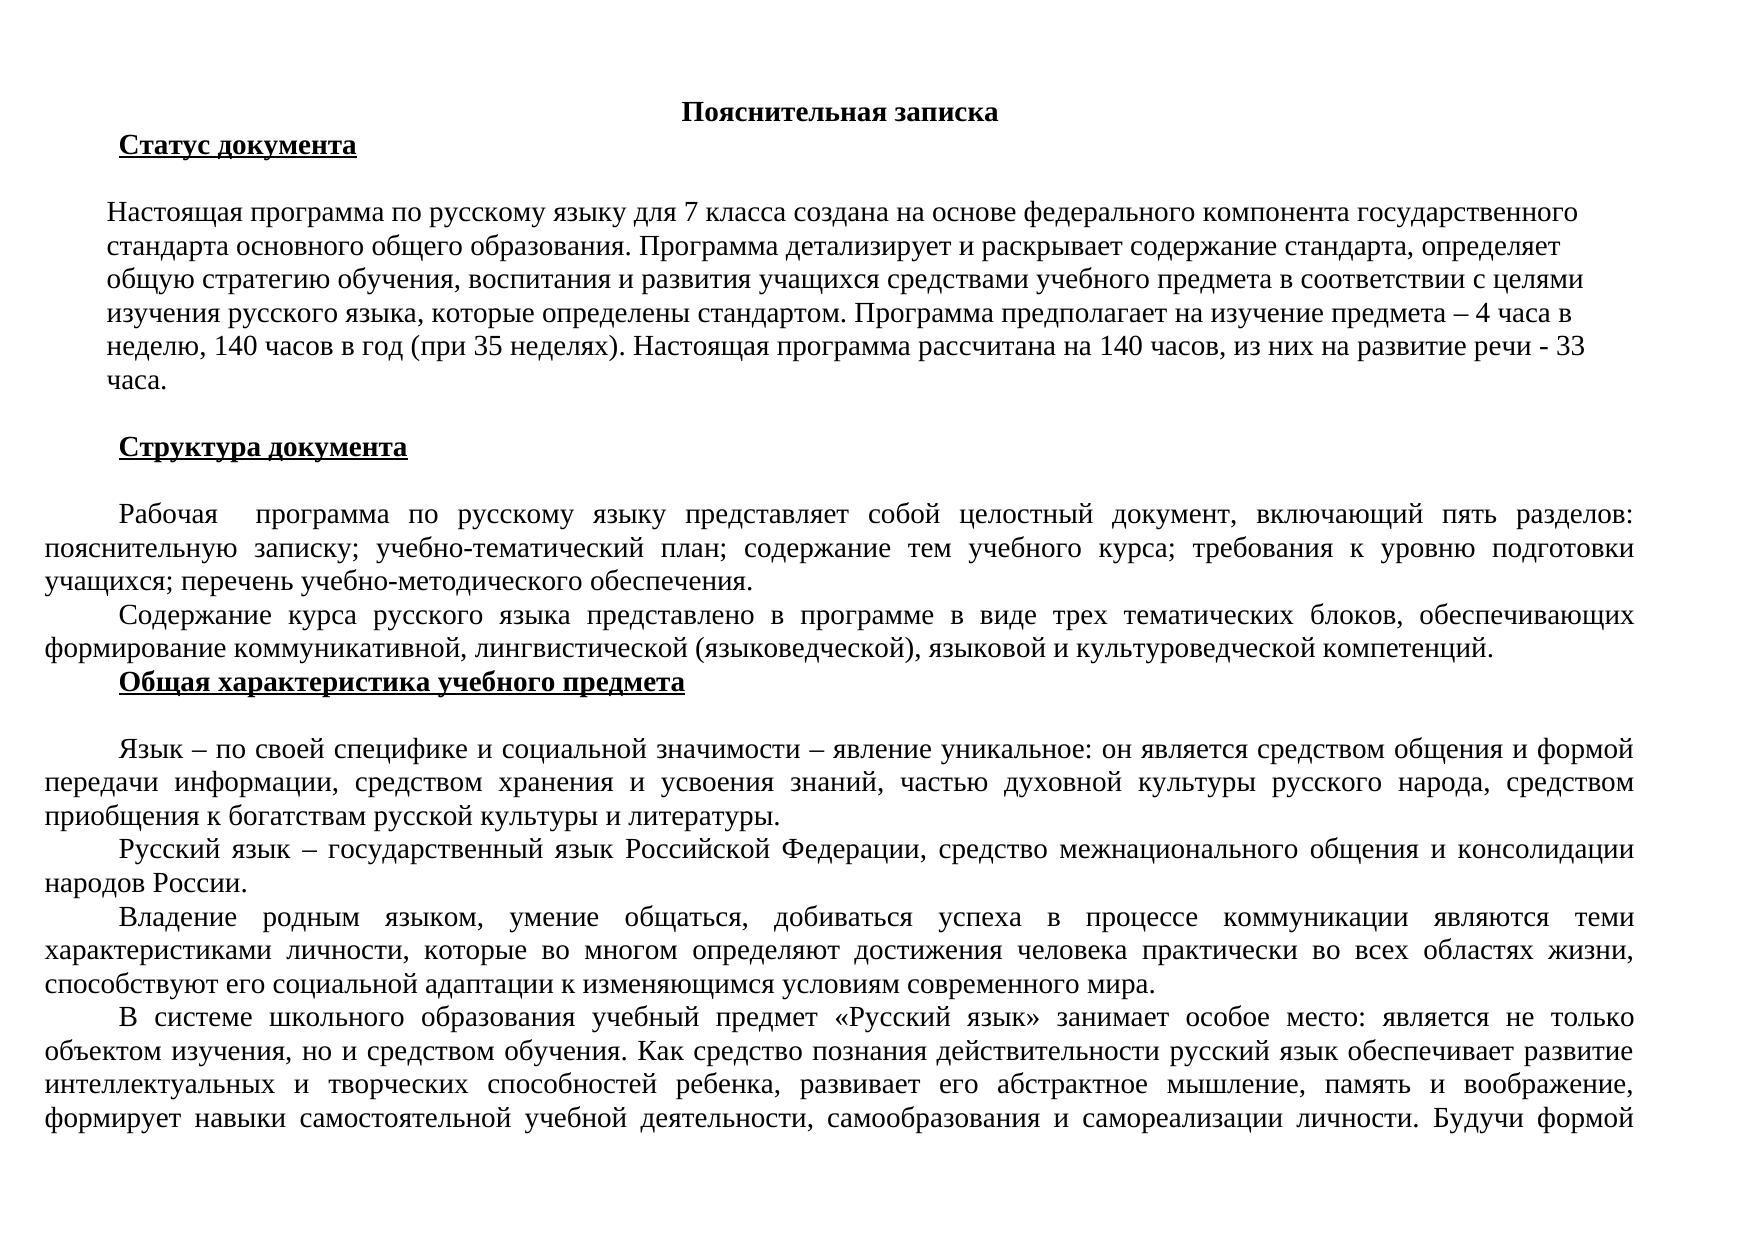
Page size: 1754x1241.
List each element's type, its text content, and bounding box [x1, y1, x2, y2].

text Структура документа [44, 429, 1636, 463]
text Общая характеристика учебного предмета [44, 664, 1636, 697]
text Рабочая программа по русскому языку представляет собой целостный документ, включающий пять разделов: пояснительную записку; учебно-тематический план; содержание тем учебного курса; требования к уровню подготовки учащихся; перечень учебно-методического обеспечения. [44, 496, 1636, 597]
text Владение родным языком, умение общаться, добиваться успеха в процессе коммуникации являются теми характеристиками личности, которые во многом определяют достижения человека практически во всех областях жизни, способствуют его социальной адаптации к изменяющимся условиям современного мира. [44, 899, 1636, 999]
text Язык – по своей специфике и социальной значимости – явление уникальное: он является средством общения и формой передачи информации, средством хранения и усвоения знаний, частью духовной культуры русского народа, средством приобщения к богатствам русской культуры и литературы. [44, 731, 1636, 832]
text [44, 999, 1636, 1133]
text Статус документа [44, 127, 1636, 161]
text Пояснительная записка [44, 94, 1636, 127]
text Содержание курса русского языка представлено в программе в виде трех тематических блоков, обеспечивающих формирование коммуникативной, лингвистической (языковедческой), языковой и культуроведческой компетенций. [44, 597, 1636, 664]
text Настоящая программа по русскому языку для 7 класса создана на основе федерального компонента государственного стандарта основного общего образования. Программа детализирует и раскрывает содержание стандарта, определяет общую стратегию обучения, воспитания и развития учащихся средствами учебного предмета в соответствии с целями изучения русского языка, которые определены стандартом. Программа предполагает на изучение предмета – 4 часа в неделю, 140 часов в год (при 35 неделях). Настоящая программа рассчитана на 140 часов, из них на развитие речи - 33 часа. [106, 194, 1636, 396]
text Русский язык – государственный язык Российской Федерации, средство межнационального общения и консолидации народов России. [44, 832, 1636, 899]
